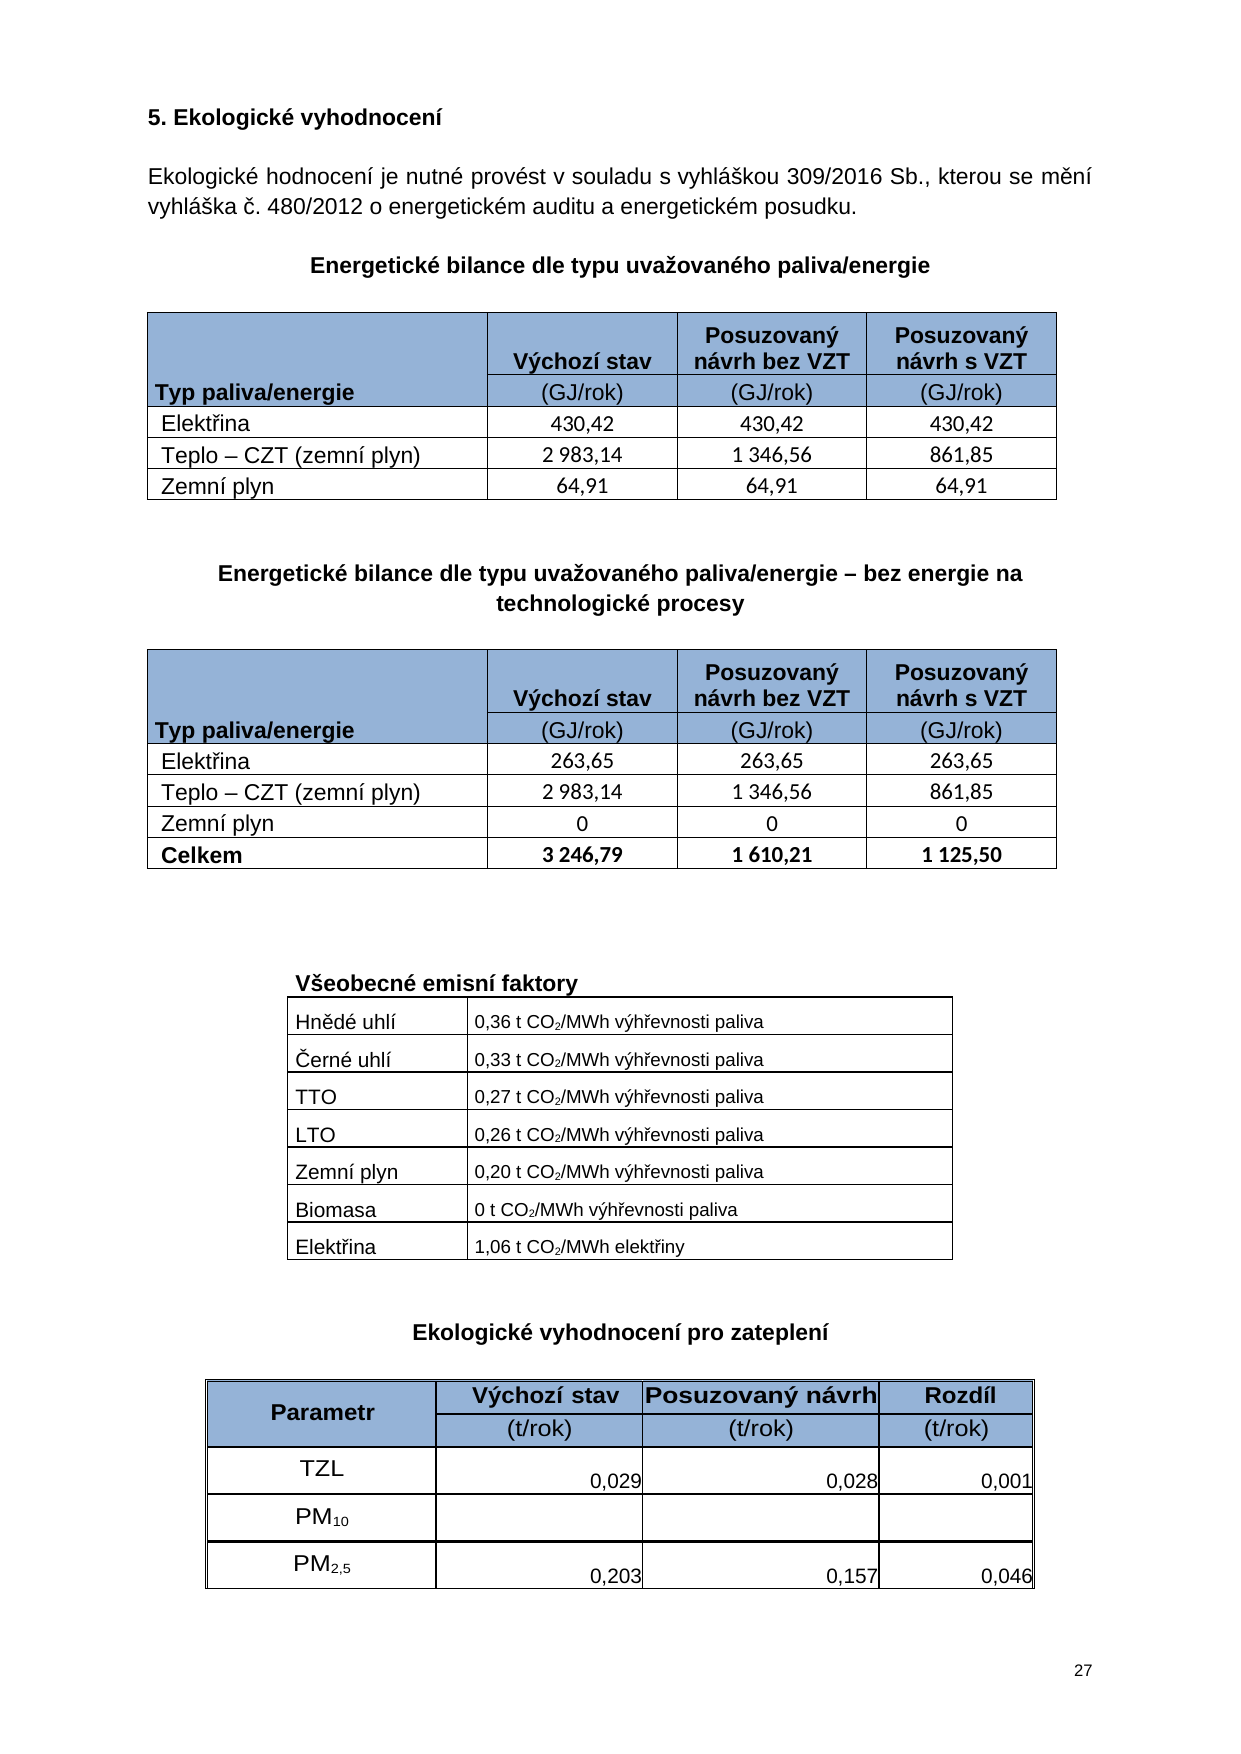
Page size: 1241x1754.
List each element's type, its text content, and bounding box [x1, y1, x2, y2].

table_cell 2 983,14 [488, 775, 677, 806]
text Ekologické vyhodnocení pro zateplení [148, 1319, 1092, 1346]
table_cell (GJ/rok) [678, 375, 866, 406]
table_cell 430,42 [678, 407, 866, 437]
table_cell (t/rok) [437, 1415, 642, 1446]
table_cell 861,85 [867, 438, 1056, 468]
table_cell (GJ/rok) [678, 713, 866, 743]
table_header Posuzovaný návrh bez VZT [678, 313, 866, 374]
table_header Typ paliva/energie [148, 650, 487, 743]
table_cell 0 [867, 807, 1056, 837]
table_cell PM10 [208, 1495, 435, 1540]
table_cell Elektřina [288, 1223, 467, 1259]
table_cell 0,20 t CO2/MWh výhřevnosti paliva [468, 1148, 952, 1184]
table_cell 0,001 [880, 1448, 1032, 1493]
table_cell 0 [678, 807, 866, 837]
table_cell Elektřina [148, 407, 487, 437]
table_cell Elektřina [148, 744, 487, 774]
table_header Posuzovaný návrh s VZT [867, 650, 1056, 712]
table_cell PM2,5 [208, 1543, 435, 1588]
table_cell LTO [288, 1110, 467, 1146]
table_cell Celkem [148, 838, 487, 868]
table_cell Zemní plyn [148, 807, 487, 837]
table_header Výchozí stav [488, 650, 677, 712]
table_cell 0,33 t CO2/MWh výhřevnosti paliva [468, 1035, 952, 1071]
table_cell Teplo – CZT (zemní plyn) [148, 438, 487, 468]
table_cell (GJ/rok) [867, 375, 1056, 406]
table_cell 64,91 [867, 469, 1056, 499]
table_cell Hnědé uhlí [288, 998, 467, 1034]
table_cell [643, 1495, 878, 1540]
text Ekologické hodnocení je nutné provést v souladu s vyhláškou 309/2016 Sb., kterou se mění vyhláška č. 480/2012 o energetickém auditu a energetickém posudku. [148, 163, 1092, 219]
table_cell (t/rok) [880, 1415, 1032, 1446]
table_cell 0,046 [880, 1543, 1032, 1588]
table_header Posuzovaný návrh bez VZT [678, 650, 866, 712]
table_cell (GJ/rok) [488, 375, 677, 406]
table_header Všeobecné emisní faktory [288, 958, 952, 996]
table_cell TZL [208, 1448, 435, 1493]
table_cell 64,91 [488, 469, 677, 499]
table_cell 861,85 [867, 775, 1056, 806]
table_cell Zemní plyn [148, 469, 487, 499]
table_cell 64,91 [678, 469, 866, 499]
table_cell 1 346,56 [678, 775, 866, 806]
table_cell (GJ/rok) [488, 713, 677, 743]
table_cell 0,27 t CO2/MWh výhřevnosti paliva [468, 1073, 952, 1109]
table_cell 263,65 [678, 744, 866, 774]
table_cell 263,65 [488, 744, 677, 774]
table_cell [437, 1495, 642, 1540]
table_cell 430,42 [488, 407, 677, 437]
table_cell 1 610,21 [678, 838, 866, 868]
table_cell 0 [488, 807, 677, 837]
table_header Rozdíl [880, 1382, 1032, 1413]
table_cell Teplo – CZT (zemní plyn) [148, 775, 487, 806]
table_cell TTO [288, 1073, 467, 1109]
table_cell 0,157 [643, 1543, 878, 1588]
table_header Typ paliva/energie [148, 313, 487, 406]
table_cell Černé uhlí [288, 1035, 467, 1071]
table_cell Zemní plyn [288, 1148, 467, 1184]
table_cell 263,65 [867, 744, 1056, 774]
table_header Posuzovaný návrh s VZT [867, 313, 1056, 374]
table_cell Biomasa [288, 1185, 467, 1221]
table_cell (GJ/rok) [867, 713, 1056, 743]
table_header Výchozí stav [437, 1382, 642, 1413]
table_cell 2 983,14 [488, 438, 677, 468]
table_cell 430,42 [867, 407, 1056, 437]
subtitle 5. Ekologické vyhodnocení [148, 103, 1092, 130]
table_cell 0,029 [437, 1448, 642, 1493]
text Energetické bilance dle typu uvažovaného paliva/energie [148, 252, 1092, 279]
table_cell 1 125,50 [867, 838, 1056, 868]
table_cell 0,36 t CO2/MWh výhřevnosti paliva [468, 998, 952, 1034]
table_cell 0 t CO2/MWh výhřevnosti paliva [468, 1185, 952, 1221]
table_header Parametr [208, 1382, 435, 1446]
table_cell 1,06 t CO2/MWh elektřiny [468, 1223, 952, 1259]
table_cell 3 246,79 [488, 838, 677, 868]
table_cell (t/rok) [643, 1415, 878, 1446]
text Energetické bilance dle typu uvažovaného paliva/energie – bez energie na technologické procesy [148, 560, 1092, 616]
table_cell [880, 1495, 1032, 1540]
table_cell 0,203 [437, 1543, 642, 1588]
table_header Výchozí stav [488, 313, 677, 374]
table_header Posuzovaný návrh [643, 1382, 878, 1413]
table_cell 0,028 [643, 1448, 878, 1493]
table_cell 0,26 t CO2/MWh výhřevnosti paliva [468, 1110, 952, 1146]
table_cell 1 346,56 [678, 438, 866, 468]
